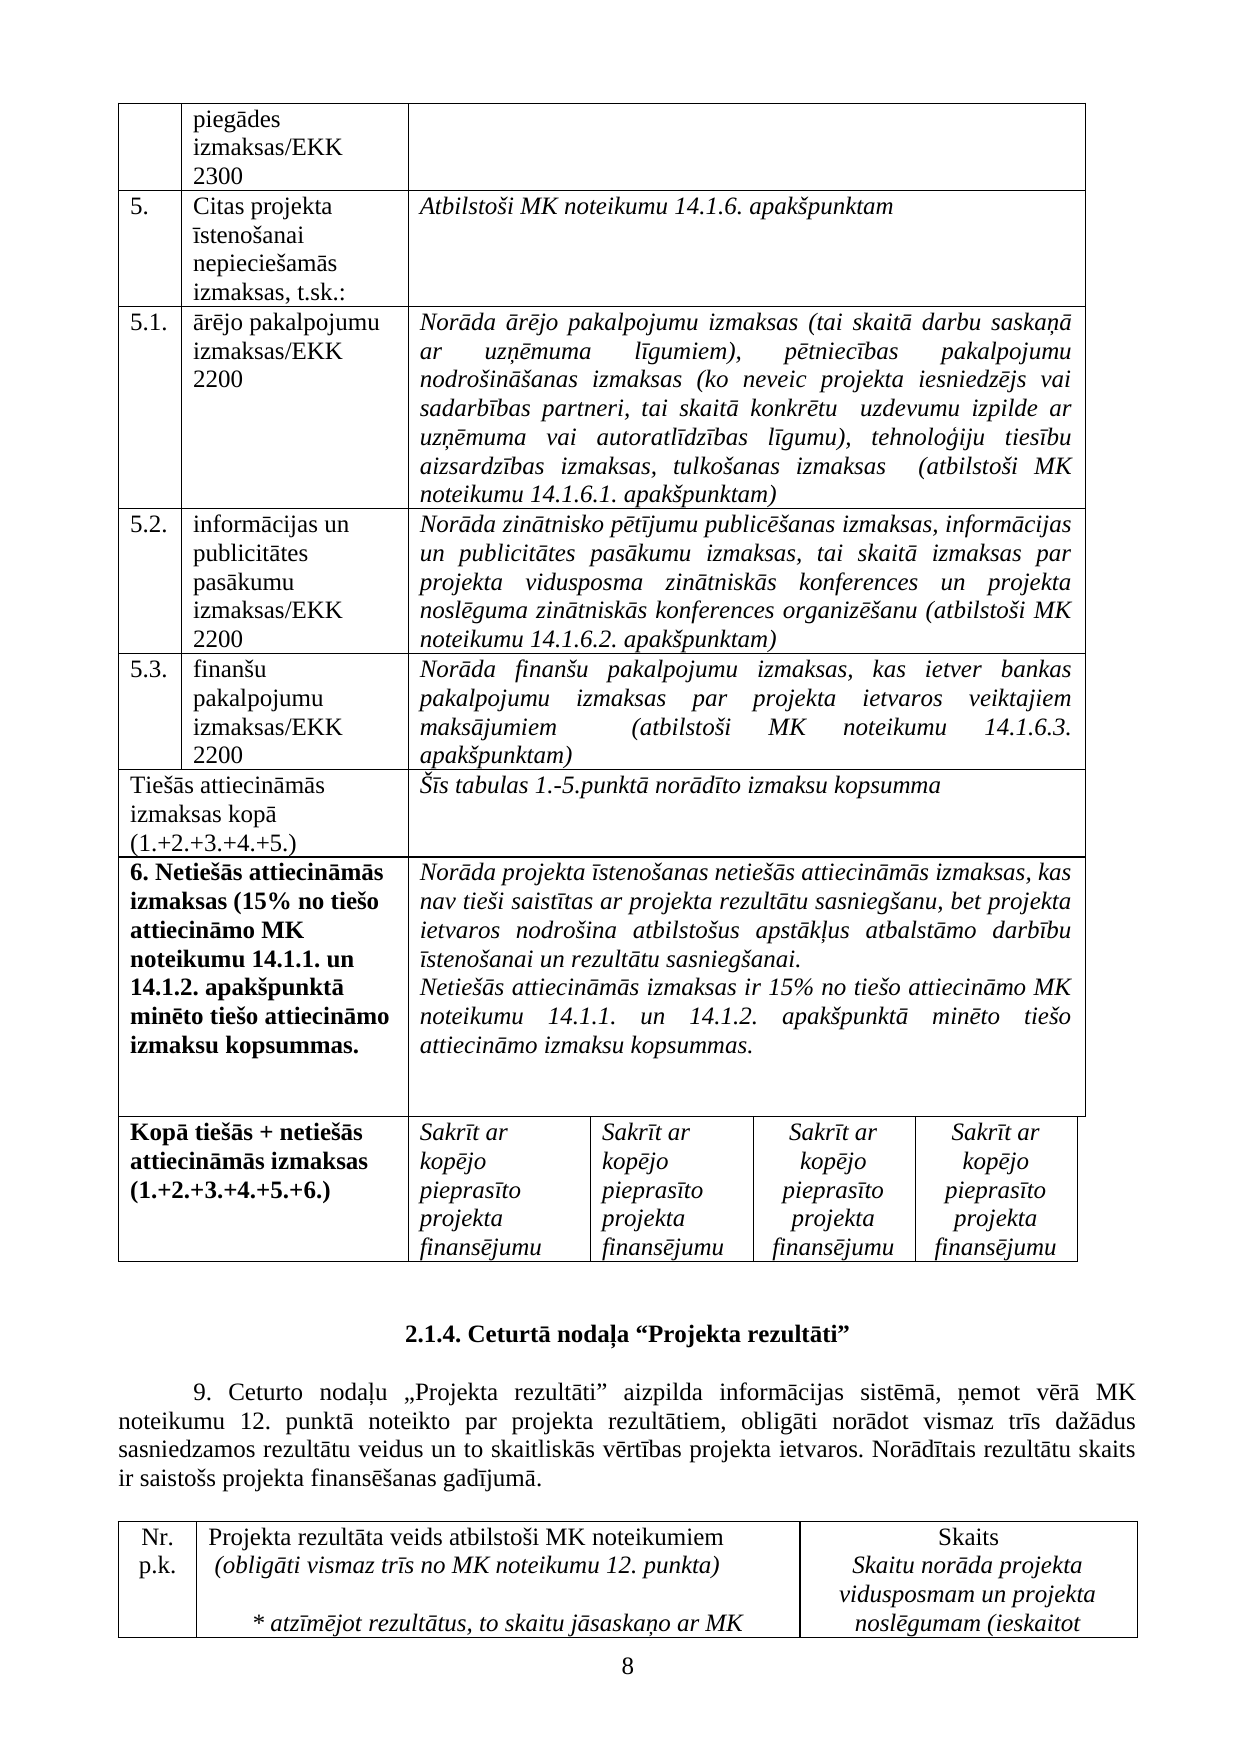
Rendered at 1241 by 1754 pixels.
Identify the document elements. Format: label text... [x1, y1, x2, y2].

table_cell Kopā tiešās + netiešās attiecināmās izmaksas (1.+2.+3.+4.+5.+6.) [119, 1117, 408, 1261]
table_cell Norāda finanšu pakalpojumu izmaksas, kas ietver bankas pakalpojumu izmaksas par projekta ietvaros veiktajiem maksājumiem (atbilstoši MK noteikumu 14.1.6.3. apakšpunktam) [409, 654, 1085, 769]
table_cell informācijas un publicitātes pasākumu izmaksas/EKK 2200 [182, 509, 408, 653]
table_cell 6. Netiešās attiecināmās izmaksas (15% no tiešo attiecināmo MK noteikumu 14.1.1. un 14.1.2. apakšpunktā minēto tiešo attiecināmo izmaksu kopsummas. [119, 858, 408, 1116]
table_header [801, 1522, 1137, 1637]
table_cell Norāda projekta īstenošanas netiešās attiecināmās izmaksas, kas nav tieši saistītas ar projekta rezultātu sasniegšanu, bet projekta ietvaros nodrošina atbilstošus apstākļus atbalstāmo darbību īstenošanai un rezultātu sasniegšanai. Netiešās attiecināmās izmaksas ir 15% no tiešo attiecināmo MK noteikumu 14.1.1. un 14.1.2. apakšpunktā minēto tiešo attiecināmo izmaksu kopsummas. [409, 858, 1085, 1116]
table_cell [409, 104, 1085, 190]
table_cell Sakrīt ar kopējo pieprasīto projekta finansējumu [409, 1117, 590, 1261]
table_cell Tiešās attiecināmās izmaksas kopā (1.+2.+3.+4.+5.) [119, 770, 408, 856]
table_cell Norāda zinātnisko pētījumu publicēšanas izmaksas, informācijas un publicitātes pasākumu izmaksas, tai skaitā izmaksas par projekta vidusposma zinātniskās konferences un projekta noslēguma zinātniskās konferences organizēšanu (atbilstoši MK noteikumu 14.1.6.2. apakšpunktam) [409, 509, 1085, 653]
table_cell finanšu pakalpojumu izmaksas/EKK 2200 [182, 654, 408, 769]
table_cell 5.1. [119, 307, 181, 508]
table_cell Norāda ārējo pakalpojumu izmaksas (tai skaitā darbu saskaņā ar uzņēmuma līgumiem), pētniecības pakalpojumu nodrošināšanas izmaksas (ko neveic projekta iesniedzējs vai sadarbības partneri, tai skaitā konkrētu uzdevumu izpilde ar uzņēmuma vai autoratlīdzības līgumu), tehnoloģiju tiesību aizsardzības izmaksas, tulkošanas izmaksas (atbilstoši MK noteikumu 14.1.6.1. apakšpunktam) [409, 307, 1085, 508]
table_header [197, 1522, 799, 1637]
table_cell Atbilstoši MK noteikumu 14.1.6. apakšpunktam [409, 191, 1085, 306]
table_cell ārējo pakalpojumu izmaksas/EKK 2200 [182, 307, 408, 508]
table_cell 5.3. [119, 654, 181, 769]
table_cell Sakrīt ar kopējo pieprasīto projekta finansējumu [916, 1117, 1077, 1261]
table_cell Sakrīt ar kopējo pieprasīto projekta finansējumu [591, 1117, 753, 1261]
table_cell 5.2. [119, 509, 181, 653]
table_cell 4. [119, 104, 181, 190]
table_cell 5. [119, 191, 181, 306]
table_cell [182, 104, 408, 190]
table_cell Šīs tabulas 1.-5.punktā norādīto izmaksu kopsumma [409, 770, 1085, 856]
table_cell Citas projekta īstenošanai nepieciešamās izmaksas, t.sk.: [182, 191, 408, 306]
table_cell Sakrīt ar kopējo pieprasīto projekta finansējumu [754, 1117, 915, 1261]
table_header Nr. p.k. [119, 1522, 196, 1637]
text 9. Ceturto nodaļu „Projekta rezultāti” aizpilda informācijas sistēmā, ņemot vērā MK noteikumu 12. punktā noteikto par projekta rezultātiem, obligāti norādot vismaz trīs dažādus sasniedzamos rezultātu veidus un to skaitliskās vērtības projekta ietvaros. Norādītais rezultātu skaits ir saistošs projekta finansēšanas gadījumā. [118, 1377, 1137, 1492]
subtitle 2.1.4. Ceturtā nodaļa “Projekta rezultāti” [118, 1319, 1137, 1348]
